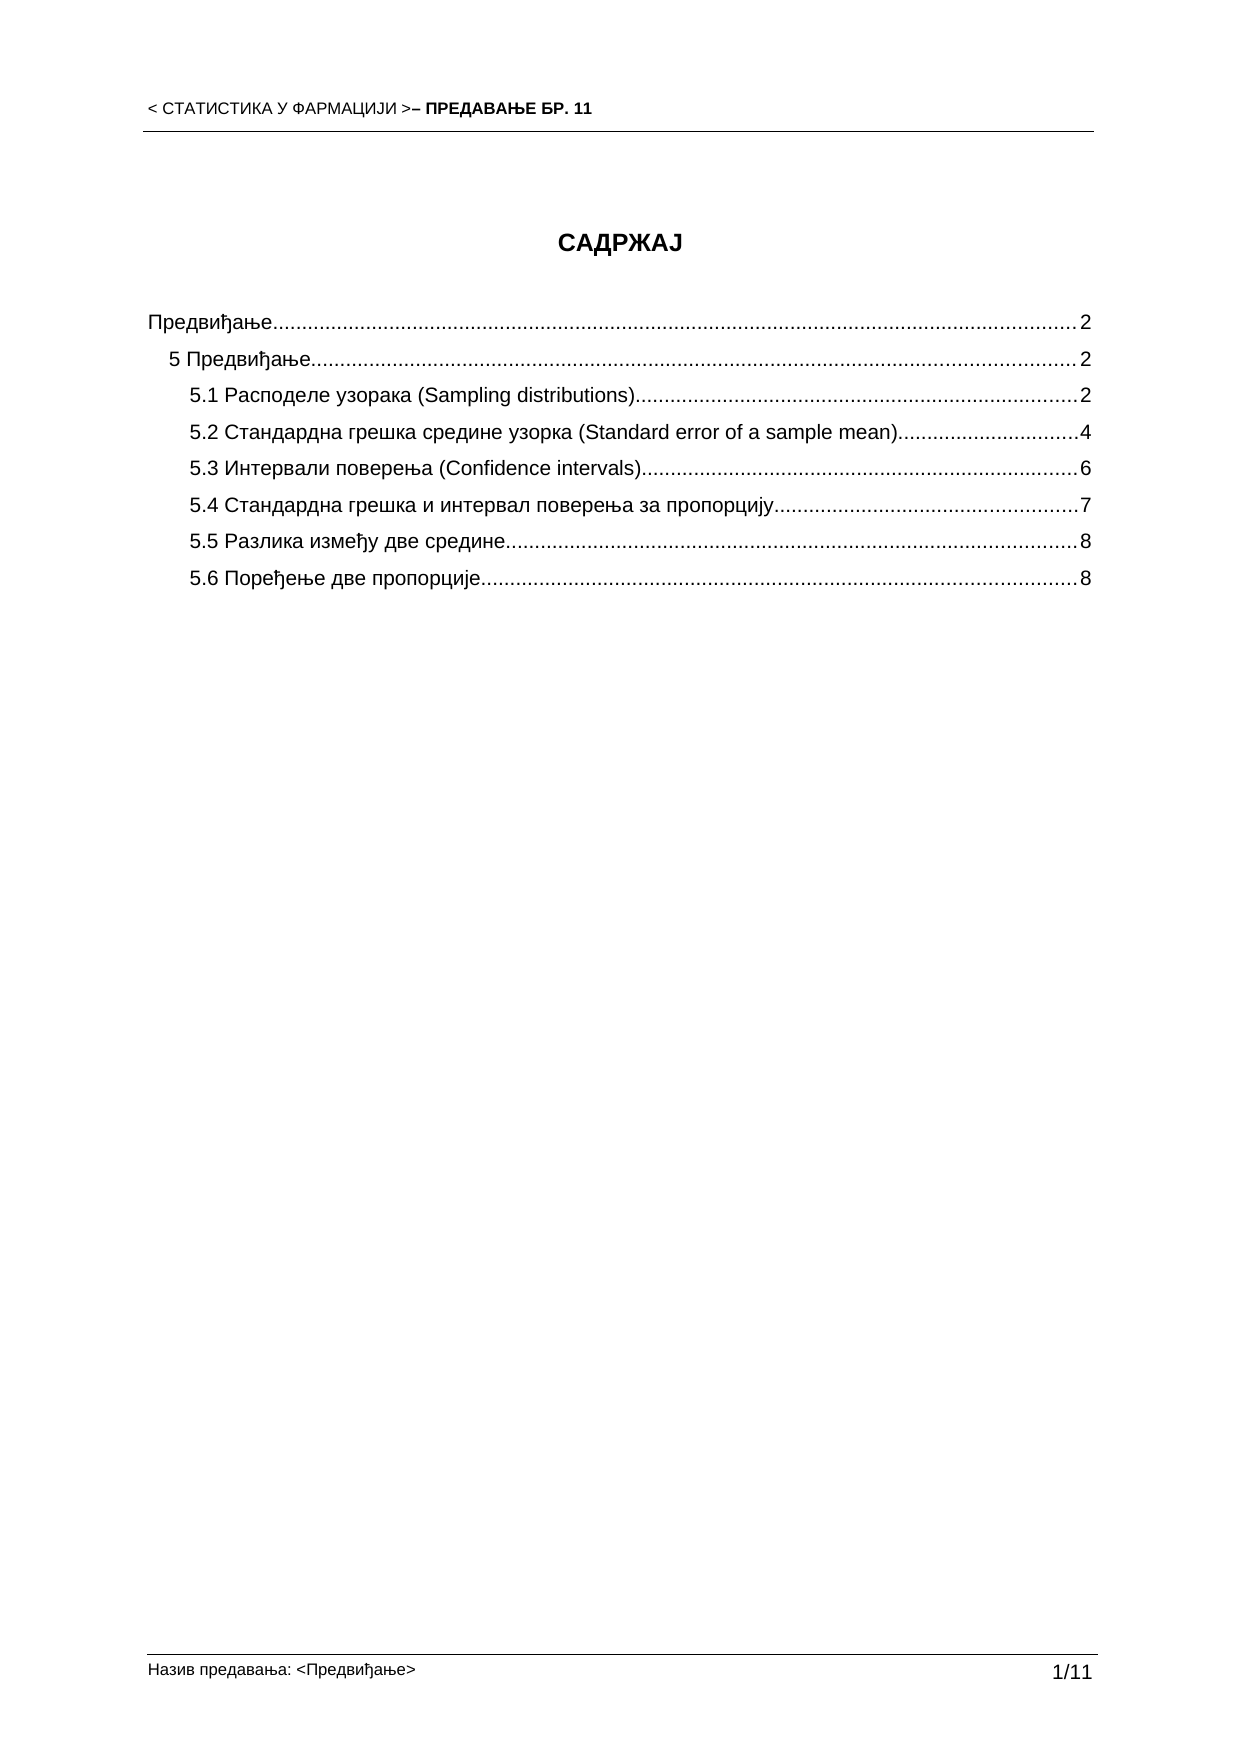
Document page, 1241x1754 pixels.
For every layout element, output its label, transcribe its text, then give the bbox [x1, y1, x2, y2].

text Предвиђање 2 [148, 310, 1092, 334]
text 5.1 Расподеле узорака (Sampling distributions) 2 [189, 383, 1092, 407]
text 5.6 Поређење две пропорције 8 [189, 565, 1092, 589]
text 5.4 Стандардна грешка и интервал поверења за пропорцију 7 [189, 492, 1092, 516]
text 5 Предвиђање 2 [168, 347, 1092, 371]
text 5.3 Интервали поверења (Confidence intervals) 6 [189, 456, 1092, 480]
text 5.5 Разлика између две средине 8 [189, 529, 1092, 553]
text 5.2 Стандардна грешка средине узорка (Standard error of a sample mean) 4 [189, 419, 1092, 443]
text САДРЖАЈ [148, 228, 1092, 256]
